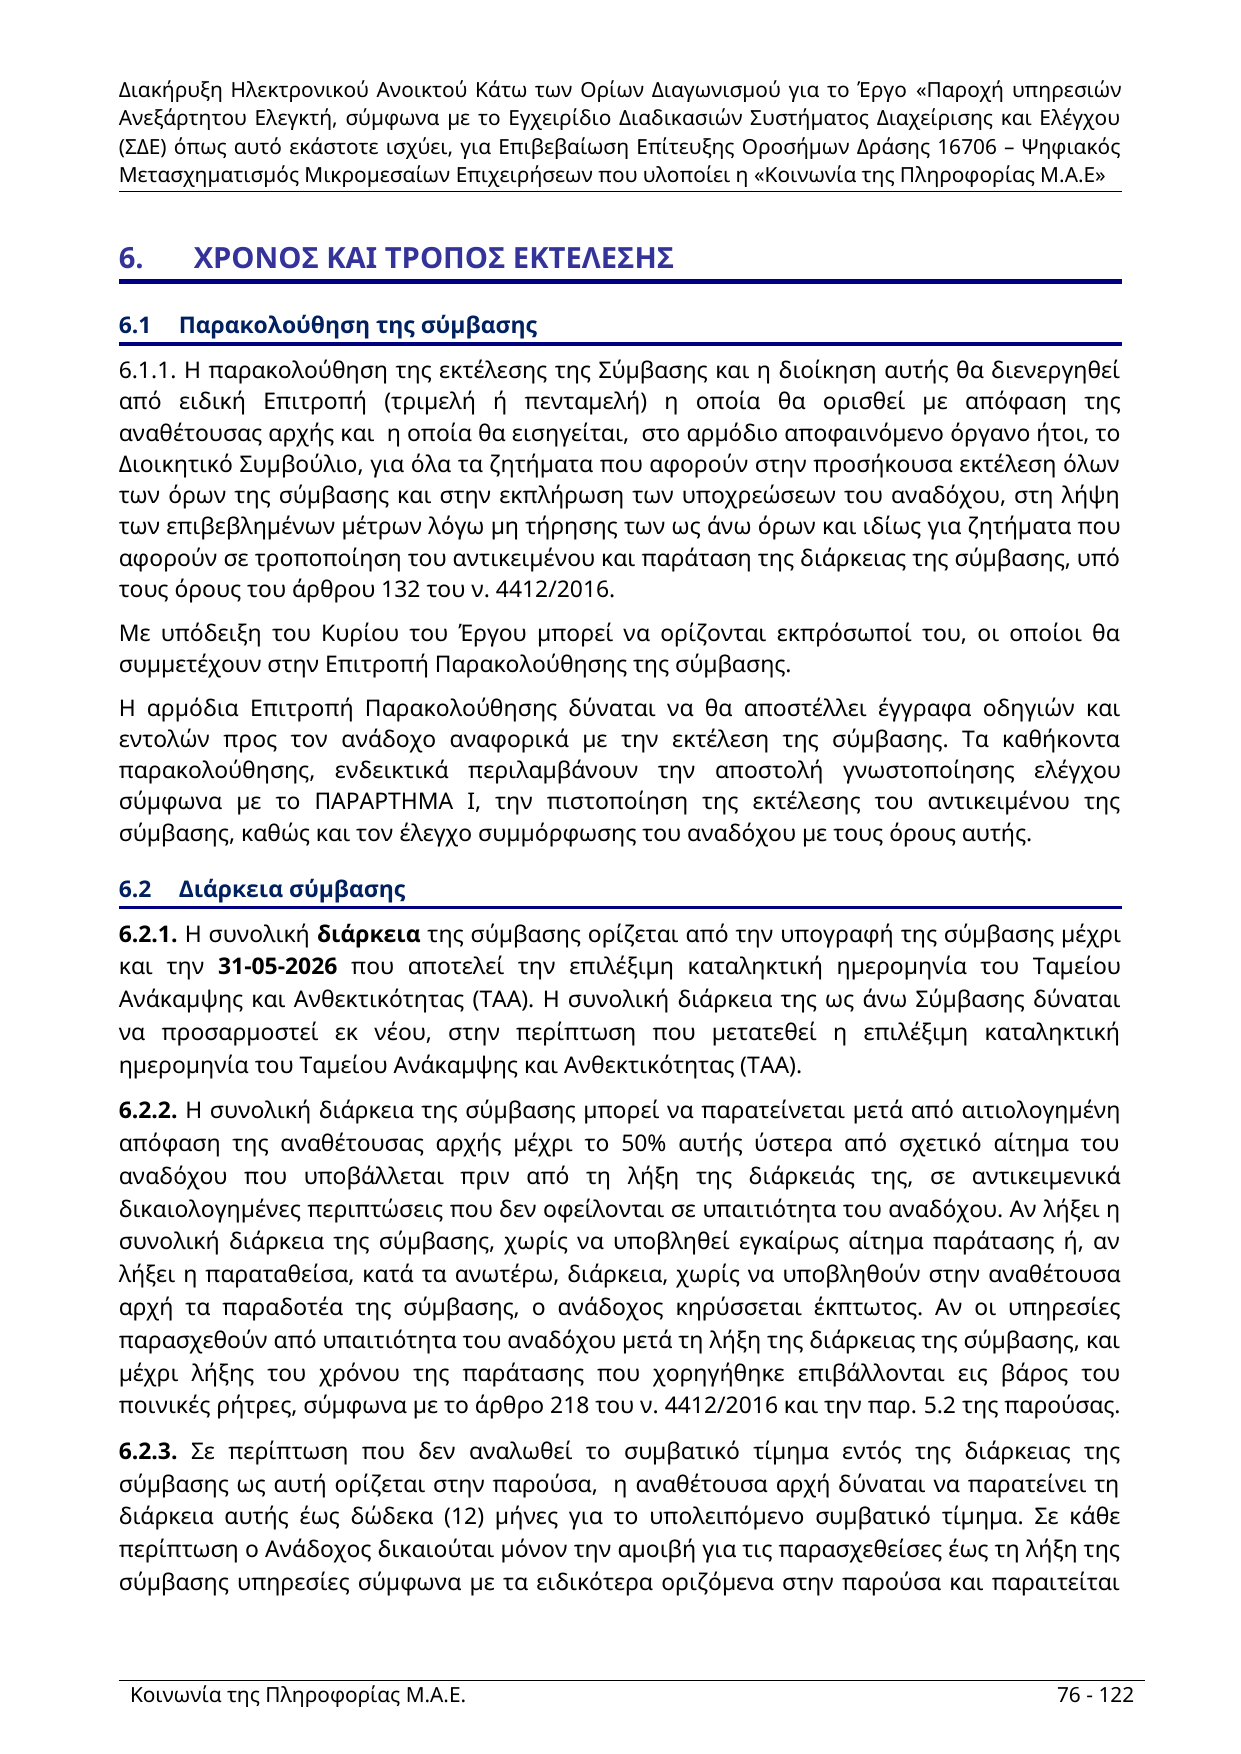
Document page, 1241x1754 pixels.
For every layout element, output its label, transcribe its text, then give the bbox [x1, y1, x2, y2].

text Με υπόδειξη του Κυρίου του Έργου μπορεί να ορίζονται εκπρόσωποί του, οι οποίοι θα συμμετέχουν στην Επιτροπή Παρακολούθησης της σύμβασης. [118, 616, 1122, 679]
text Η αρμόδια Επιτροπή Παρακολούθησης δύναται να θα αποστέλλει έγγραφα οδηγιών και εντολών προς τον ανάδοχο αναφορικά με την εκτέλεση της σύμβασης. Τα καθήκοντα παρακολούθησης, ενδεικτικά περιλαμβάνουν την αποστολή γνωστοποίησης ελέγχου σύμφωνα με το ΠΑΡΑΡΤΗΜΑ Ι, την πιστοποίηση της εκτέλεσης του αντικειμένου της σύμβασης, καθώς και τον έλεγχο συμμόρφωσης του αναδόχου με τους όρους αυτής. [118, 691, 1122, 848]
text 6.1.1. Η παρακολούθηση της εκτέλεσης της Σύμβασης και η διοίκηση αυτής θα διενεργηθεί από ειδική Επιτροπή (τριμελή ή πενταμελή) η οποία θα ορισθεί με απόφαση της αναθέτουσας αρχής και η οποία θα εισηγείται, στο αρμόδιο αποφαινόμενο όργανο ήτοι, το Διοικητικό Συμβούλιο, για όλα τα ζητήματα που αφορούν στην προσήκουσα εκτέλεση όλων των όρων της σύμβασης και στην εκπλήρωση των υποχρεώσεων του αναδόχου, στη λήψη των επιβεβλημένων μέτρων λόγω μη τήρησης των ως άνω όρων και ιδίως για ζητήματα που αφορούν σε τροποποίηση του αντικειμένου και παράταση της διάρκειας της σύμβασης, υπό τους όρους του άρθρου 132 του ν. 4412/2016. [118, 354, 1122, 604]
subtitle ΧΡΟΝΟΣ ΚΑΙ ΤΡΟΠΟΣ ΕΚΤΕΛΕΣΗΣ [118, 238, 1122, 284]
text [118, 1435, 1122, 1597]
text 6.2.1. Η συνολική διάρκεια της σύμβασης ορίζεται από την υπογραφή της σύμβασης μέχρι και την 31-05-2026 που αποτελεί την επιλέξιμη καταληκτική ημερομηνία του Ταμείου Ανάκαμψης και Ανθεκτικότητας (ΤΑΑ). Η συνολική διάρκεια της ως άνω Σύμβασης δύναται να προσαρμοστεί εκ νέου, στην περίπτωση που μετατεθεί η επιλέξιμη καταληκτική ημερομηνία του Ταμείου Ανάκαμψης και Ανθεκτικότητας (ΤΑΑ). [118, 917, 1122, 1080]
subtitle Παρακολούθηση της σύμβασης [118, 309, 1122, 346]
subtitle Διάρκεια σύμβασης [118, 873, 1122, 909]
text 6.2.2. Η συνολική διάρκεια της σύμβασης μπορεί να παρατείνεται μετά από αιτιολογημένη απόφαση της αναθέτουσας αρχής μέχρι το 50% αυτής ύστερα από σχετικό αίτημα του αναδόχου που υποβάλλεται πριν από τη λήξη της διάρκειάς της, σε αντικειμενικά δικαιολογημένες περιπτώσεις που δεν οφείλονται σε υπαιτιότητα του αναδόχου. Αν λήξει η συνολική διάρκεια της σύμβασης, χωρίς να υποβληθεί εγκαίρως αίτημα παράτασης ή, αν λήξει η παραταθείσα, κατά τα ανωτέρω, διάρκεια, χωρίς να υποβληθούν στην αναθέτουσα αρχή τα παραδοτέα της σύμβασης, ο ανάδοχος κηρύσσεται έκπτωτος. Αν οι υπηρεσίες παρασχεθούν από υπαιτιότητα του αναδόχου μετά τη λήξη της διάρκειας της σύμβασης, και μέχρι λήξης του χρόνου της παράτασης που χορηγήθηκε επιβάλλονται εις βάρος του ποινικές ρήτρες, σύμφωνα με το άρθρο 218 του ν. 4412/2016 και την παρ. 7 της παρούσας. [118, 1094, 1122, 1421]
